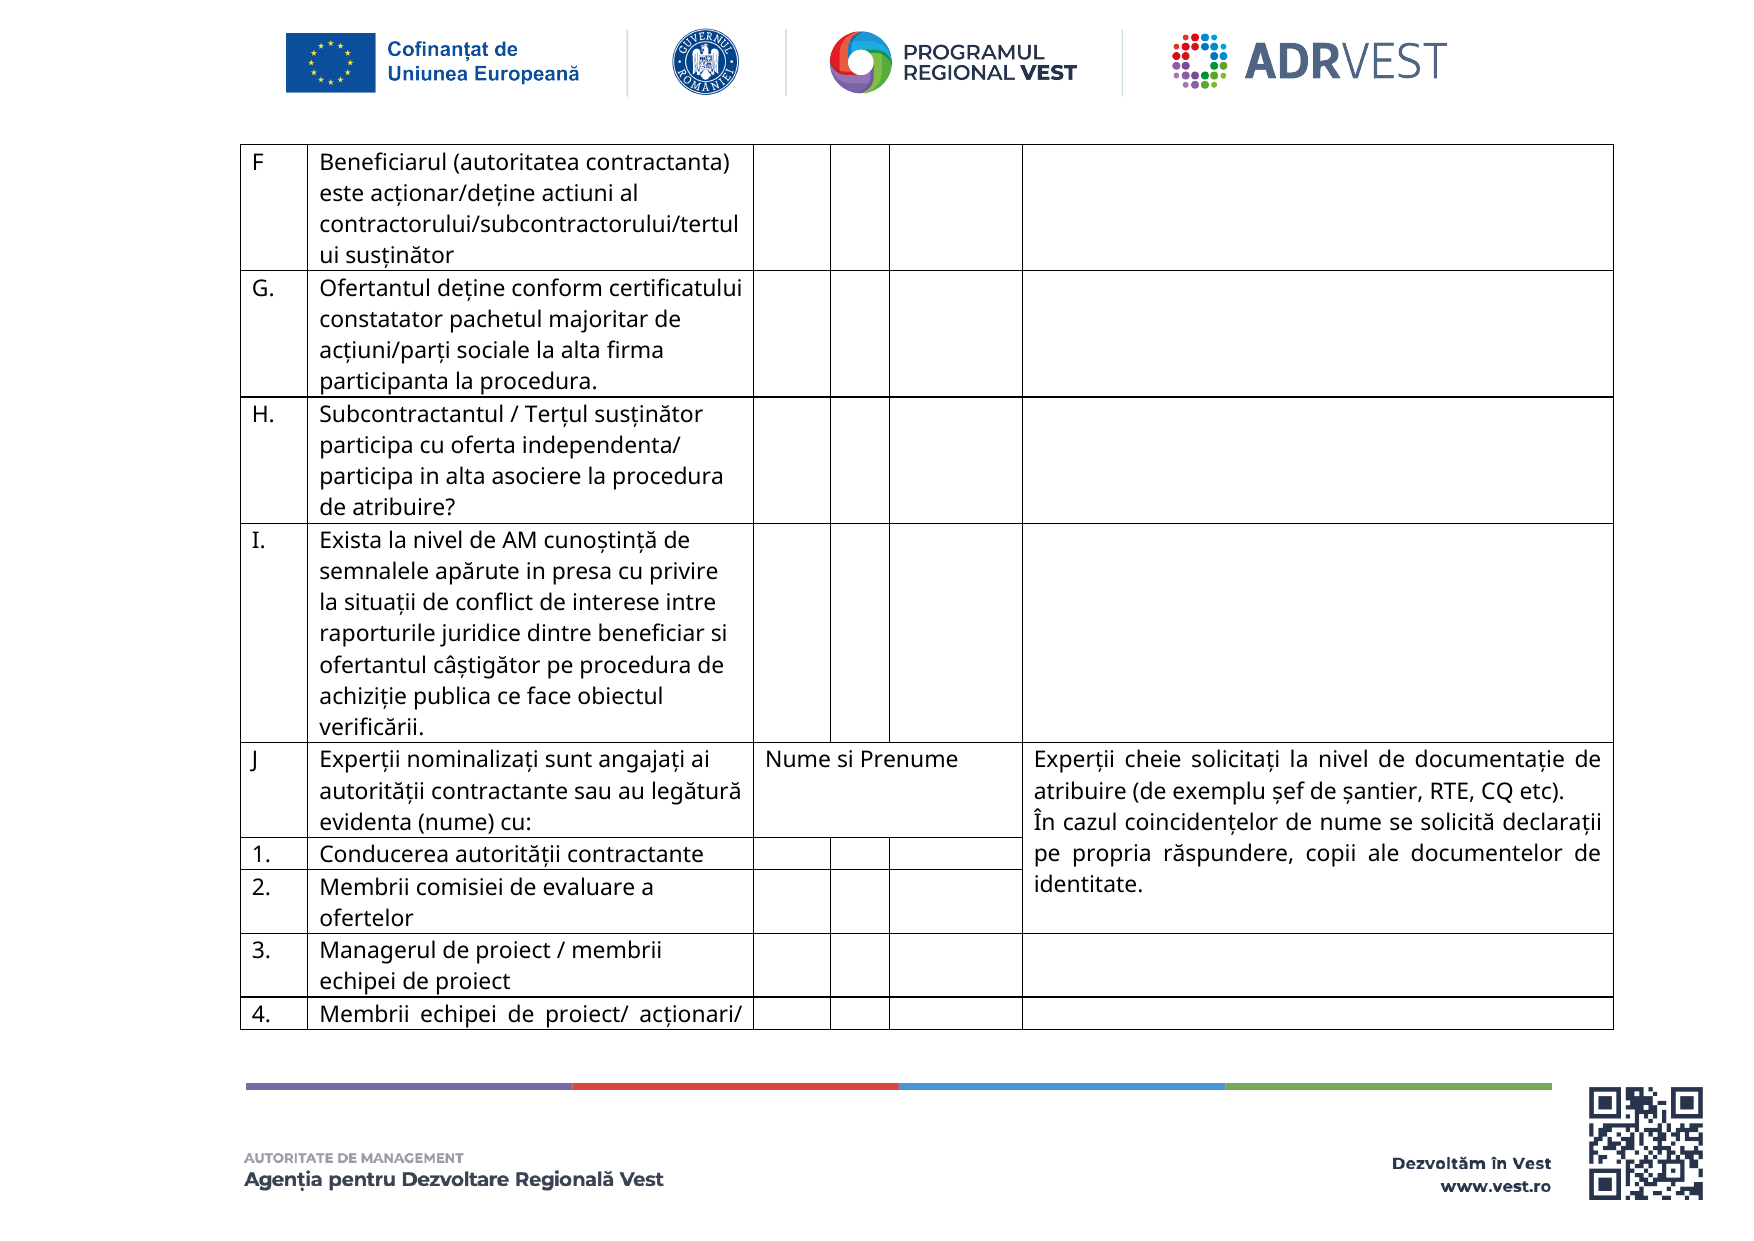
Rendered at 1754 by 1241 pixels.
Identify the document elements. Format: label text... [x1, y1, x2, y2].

table_cell [831, 870, 889, 933]
table_cell Conducerea autorității contractante [308, 838, 753, 869]
table_cell [890, 870, 1022, 933]
table_cell [890, 934, 1022, 996]
table_cell Managerul de proiect / membrii echipei de proiect [308, 934, 753, 996]
table_cell [831, 838, 889, 869]
picture [239, 1079, 1562, 1203]
table_cell 4. [241, 998, 307, 1029]
table_cell [890, 524, 1022, 742]
table_cell [754, 145, 830, 270]
table_cell [831, 145, 889, 270]
table_cell [1023, 934, 1613, 996]
table_cell [890, 998, 1022, 1029]
table_cell J [241, 743, 307, 837]
table_cell [890, 838, 1022, 869]
table_cell [754, 934, 830, 996]
table_cell [890, 145, 1022, 270]
table_cell [890, 398, 1022, 522]
table_cell 3. [241, 934, 307, 996]
table_cell [754, 271, 830, 396]
table_cell G. [241, 271, 307, 396]
table_cell [1023, 398, 1613, 522]
table_cell [1023, 524, 1613, 742]
table_cell [754, 398, 830, 522]
table_cell Subcontractantul / Terțul susținător participa cu oferta independenta/ participa in alta asociere la procedura de atribuire? [308, 398, 753, 522]
table_cell Ofertantul deține conform certificatului constatator pachetul majoritar de acțiuni/parți sociale la alta firma participanta la procedura. [308, 271, 753, 396]
table_cell [754, 998, 830, 1029]
table_cell Membrii comisiei de evaluare a ofertelor [308, 870, 753, 933]
table_cell [831, 998, 889, 1029]
table_cell Nume si Prenume [754, 743, 1022, 837]
table_cell [1023, 271, 1613, 396]
table_cell [1023, 998, 1613, 1029]
table_cell Beneficiarul (autoritatea contractanta) este acționar/deține actiuni al contractorului/subcontractorului/tertului susținător [308, 145, 753, 270]
table_cell [754, 524, 830, 742]
table_cell [831, 934, 889, 996]
table_cell [831, 398, 889, 522]
table_cell [1023, 145, 1613, 270]
table_cell 1. [241, 838, 307, 869]
table_cell [754, 870, 830, 933]
picture [239, 8, 1493, 117]
table_cell Experții nominalizați sunt angajați ai autorității contractante sau au legătură evidenta (nume) cu: [308, 743, 753, 837]
table_cell Experții cheie solicitați la nivel de documentație de atribuire (de exemplu șef de șantier, RTE, CQ etc). În cazul coincidențelor de nume se solicită declarații pe propria răspundere, copii ale documentelor de identitate. [1023, 743, 1613, 933]
table_cell F [241, 145, 307, 270]
table_cell [831, 271, 889, 396]
table_cell Exista la nivel de AM cunoștință de semnalele apărute in presa cu privire la situații de conflict de interese intre raporturile juridice dintre beneficiar si ofertantul câștigător pe procedura de achiziție publica ce face obiectul verificării. [308, 524, 753, 742]
table_cell [890, 271, 1022, 396]
table_cell [831, 524, 889, 742]
table_cell [754, 838, 830, 869]
picture [1581, 1078, 1712, 1209]
table_cell 2. [241, 870, 307, 933]
table_cell I. [241, 524, 307, 742]
table_cell H. [241, 398, 307, 522]
